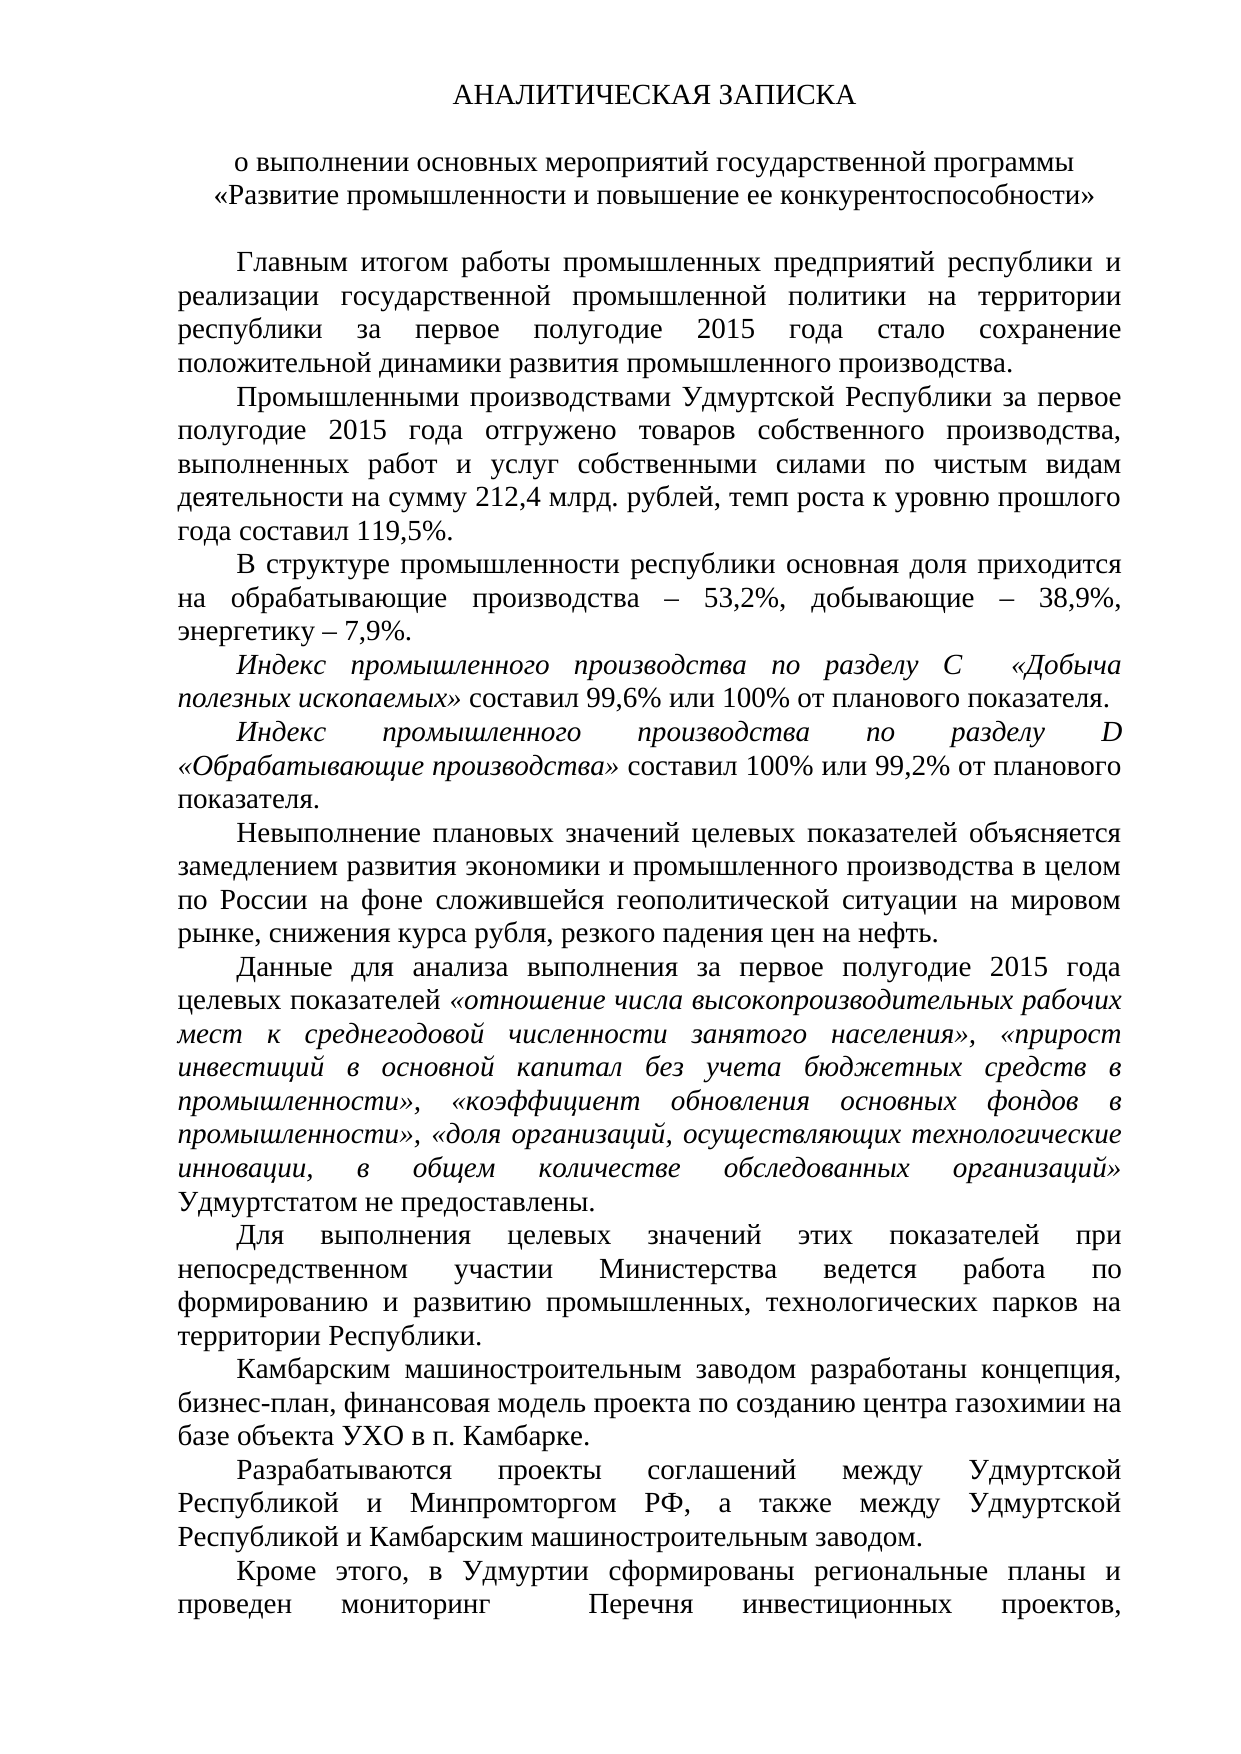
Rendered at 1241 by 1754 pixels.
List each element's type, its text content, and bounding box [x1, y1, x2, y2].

text Невыполнение плановых значений целевых показателей объясняется замедлением развития экономики и промышленного производства в целом по России на фоне сложившейся геополитической ситуации на мировом рынке, снижения курса рубля, резкого падения цен на нефть. [177, 815, 1122, 949]
text Индекс промышленного производства по разделу D «Обрабатывающие производства» составил 100% или 99,2% от планового показателя. [177, 714, 1122, 815]
text Для выполнения целевых значений этих показателей при непосредственном участии Министерства ведется работа по формированию и развитию промышленных, технологических парков на территории Республики. [177, 1217, 1122, 1351]
text Данные для анализа выполнения за первое полугодие 2015 года целевых показателей «отношение числа высокопроизводительных рабочих мест к среднегодовой численности занятого населения», «прирост инвестиций в основной капитал без учета бюджетных средств в промышленности», «коэффициент обновления основных фондов в промышленности», «доля организаций, осуществляющих технологические инновации, в общем количестве обследованных организаций» Удмуртстатом не предоставлены. [177, 949, 1122, 1217]
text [177, 1553, 1122, 1620]
text Главным итогом работы промышленных предприятий республики и реализации государственной промышленной политики на территории республики за первое полугодие 2015 года стало сохранение положительной динамики развития промышленного производства. [177, 244, 1122, 379]
text Разрабатываются проекты соглашений между Удмуртской Республикой и Минпромторгом РФ, а также между Удмуртской Республикой и Камбарским машиностроительным заводом. [177, 1452, 1122, 1553]
text Камбарским машиностроительным заводом разработаны концепция, бизнес-план, финансовая модель проекта по созданию центра газохимии на базе объекта УХО в п. Камбарке. [177, 1351, 1122, 1452]
text о выполнении основных мероприятий государственной программы [186, 144, 1122, 177]
text АНАЛИТИЧЕСКАЯ ЗАПИСКА [186, 77, 1122, 110]
text Индекс промышленного производства по разделу C «Добыча полезных ископаемых» составил 99,6% или 100% от планового показателя. [177, 647, 1122, 714]
text «Развитие промышленности и повышение ее конкурентоспособности» [186, 177, 1122, 211]
text В структуре промышленности республики основная доля приходится на обрабатывающие производства – 53,2%, добывающие – 38,9%, энергетику – 7,9%. [177, 546, 1122, 647]
text Промышленными производствами Удмуртской Республики за первое полугодие 2015 года отгружено товаров собственного производства, выполненных работ и услуг собственными силами по чистым видам деятельности на сумму 212,4 млрд. рублей, темп роста к уровню прошлого года составил 119,5%. [177, 379, 1122, 546]
